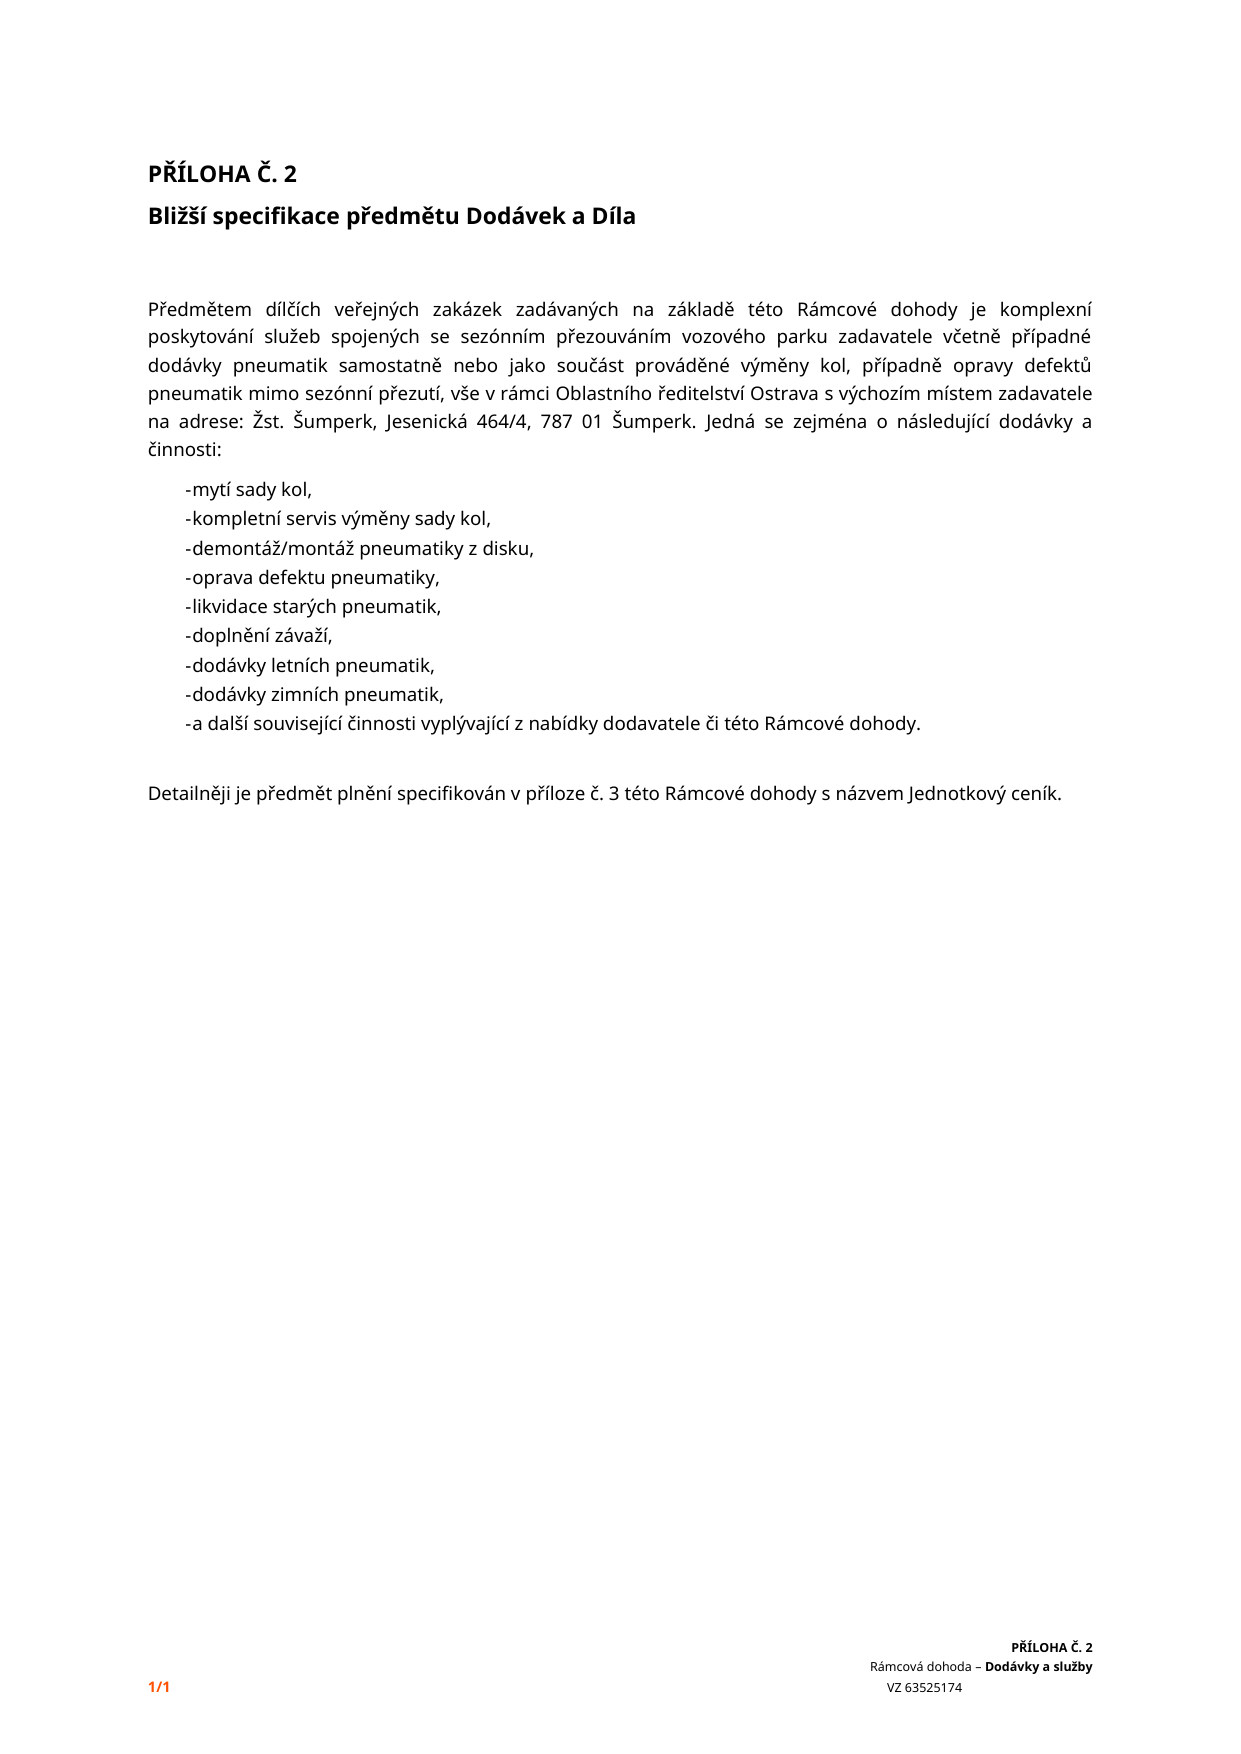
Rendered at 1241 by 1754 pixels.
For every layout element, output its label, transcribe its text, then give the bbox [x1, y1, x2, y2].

list Předmětem dílčích veřejných zakázek zadávaných na základě této Rámcové dohody je komplexní poskytování služeb spojených se sezónním přezouváním vozového parku zadavatele včetně případné dodávky pneumatik samostatně nebo jako součást prováděné výměny kol, případně opravy defektů pneumatik mimo sezónní přezutí, vše v rámci Oblastního ředitelství Ostrava s výchozím místem zadavatele na adrese: Žst. Šumperk, Jesenická 464/4, 787 01 Šumperk. Jedná se zejména o následující dodávky a činnosti: [148, 296, 1093, 461]
list oprava defektu pneumatiky, [185, 564, 1093, 590]
list a další související činnosti vyplývající z nabídky dodavatele či této Rámcové dohody. [185, 711, 1093, 736]
list dodávky zimních pneumatik, [185, 681, 1093, 707]
list likvidace starých pneumatik, [185, 593, 1093, 619]
list dodávky letních pneumatik, [185, 652, 1093, 678]
list doplnění závaží, [185, 623, 1093, 648]
list mytí sady kol, [185, 476, 1093, 502]
text Detailněji je předmět plnění specifikován v příloze č. 3 této Rámcové dohody s názvem Jednotkový ceník. [148, 780, 1093, 806]
text Příloha č. 2 [148, 159, 1093, 188]
list kompletní servis výměny sady kol, [185, 506, 1093, 531]
list demontáž/montáž pneumatiky z disku, [185, 535, 1093, 561]
text Bližší specifikace předmětu Dodávek a Díla [148, 201, 1093, 230]
